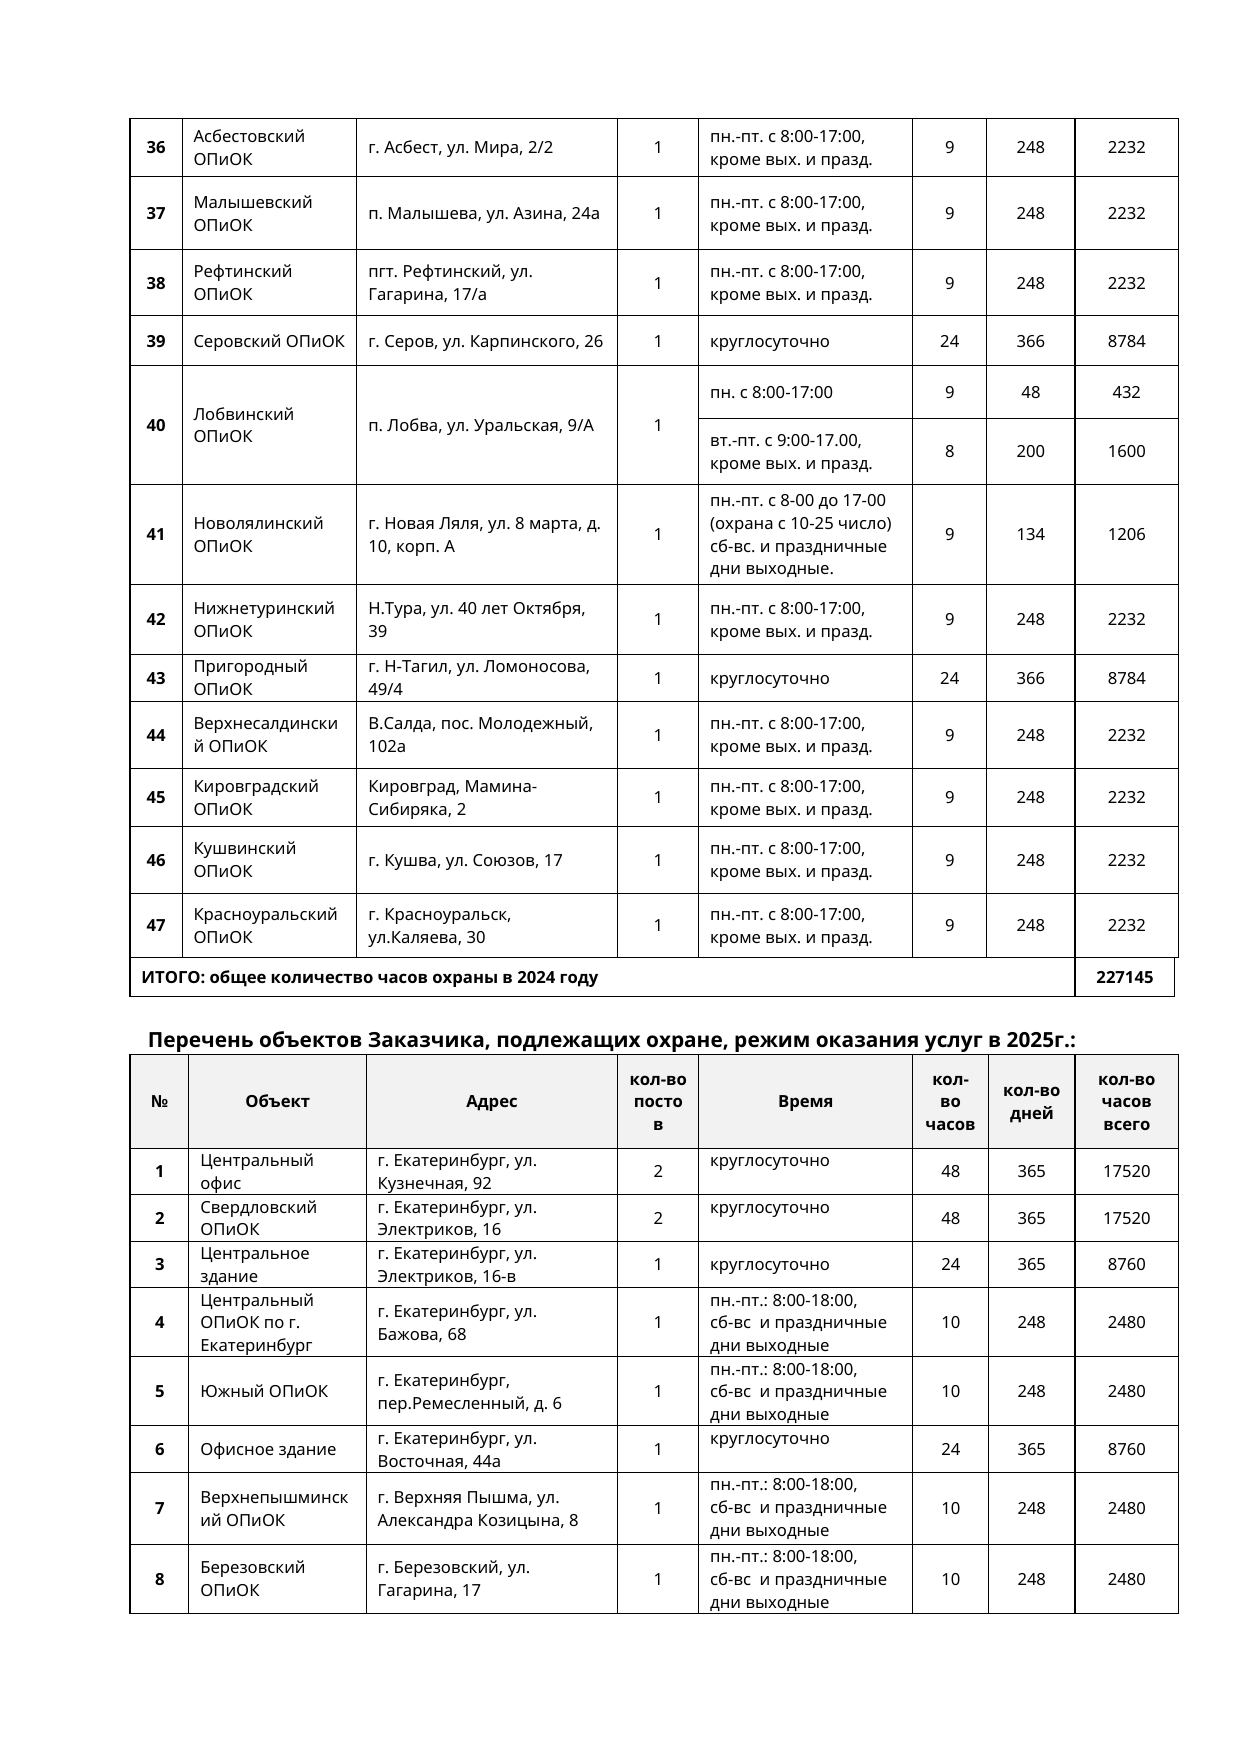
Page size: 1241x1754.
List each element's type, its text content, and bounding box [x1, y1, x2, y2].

table_cell 10 [913, 1473, 988, 1544]
table_cell 1 [618, 177, 698, 249]
table_cell 134 [987, 485, 1074, 584]
table_cell 8784 [1076, 316, 1178, 365]
table_cell г. Н-Тагил, ул. Ломоносова, 49/4 [357, 655, 617, 701]
table_cell 47 [131, 894, 182, 957]
table_cell Центральный ОПиОК по г. Екатеринбург [189, 1288, 366, 1356]
table_cell 9 [913, 702, 986, 768]
table_cell 10 [913, 1357, 988, 1425]
table_header № [131, 1055, 188, 1148]
table_cell 45 [131, 769, 182, 826]
table_cell 6 [131, 1426, 188, 1472]
table_cell 48 [987, 366, 1074, 418]
table_cell 5 [131, 1357, 188, 1425]
table_cell 42 [131, 585, 182, 654]
table_header кол-во дней [989, 1055, 1074, 1148]
table_cell пн.-пт. с 8-00 до 17-00 (охрана с 10-25 число) сб-вс. и праздничные дни выходные. [699, 485, 912, 584]
table_cell пн.-пт. с 8:00-17:00, кроме вых. и празд. [699, 702, 912, 768]
table_cell 9 [913, 366, 986, 418]
table_cell 24 [913, 1242, 988, 1287]
table_cell 1 [618, 655, 698, 701]
table_cell 24 [913, 316, 986, 365]
table_cell п. Лобва, ул. Уральская, 9/А [357, 366, 617, 484]
table_header кол-во часов [913, 1055, 988, 1148]
table_cell 2232 [1076, 119, 1178, 176]
table_cell г. Екатеринбург, ул. Бажова, 68 [367, 1288, 617, 1356]
table_cell пн.-пт.: 8:00-18:00, сб-вс и праздничные дни выходные [699, 1545, 912, 1613]
table_cell 1 [618, 1426, 698, 1472]
table_cell г. Екатеринбург, ул. Электриков, 16-в [367, 1242, 617, 1287]
table_cell 1 [618, 1545, 698, 1613]
table_cell 1 [618, 316, 698, 365]
table_cell г. Серов, ул. Карпинского, 26 [357, 316, 617, 365]
table_cell Кировград, Мамина-Сибиряка, 2 [357, 769, 617, 826]
table_cell 2 [618, 1149, 698, 1194]
table_cell 248 [987, 702, 1074, 768]
table_cell 1 [618, 894, 698, 957]
table_cell 1 [618, 366, 698, 484]
table_cell Новолялинский ОПиОК [183, 485, 356, 584]
table_cell 248 [987, 119, 1074, 176]
table_cell Малышевский ОПиОК [183, 177, 356, 249]
table_cell Центральный офис [189, 1149, 366, 1194]
table_cell В.Салда, пос. Молодежный, 102а [357, 702, 617, 768]
table_cell г. Красноуральск, ул.Каляева, 30 [357, 894, 617, 957]
table_cell круглосуточно [699, 655, 912, 701]
table_cell п. Малышева, ул. Азина, 24а [357, 177, 617, 249]
table_header кол-во часов всего [1076, 1055, 1178, 1148]
table_cell пн. с 8:00-17:00 [699, 366, 912, 418]
table_cell Нижнетуринский ОПиОК [183, 585, 356, 654]
table_cell 1 [618, 1242, 698, 1287]
table_cell Офисное здание [189, 1426, 366, 1472]
table_cell круглосуточно [699, 316, 912, 365]
table_cell 43 [131, 655, 182, 701]
table_cell 9 [913, 894, 986, 957]
table_cell 200 [987, 419, 1074, 484]
table_cell 10 [913, 1545, 988, 1613]
table_cell 365 [989, 1426, 1074, 1472]
table_cell Лобвинский ОПиОК [183, 366, 356, 484]
table_cell 38 [131, 250, 182, 315]
table_cell 17520 [1076, 1149, 1178, 1194]
table_cell 227145 [1076, 958, 1174, 996]
table_cell г. Екатеринбург, пер.Ремесленный, д. 6 [367, 1357, 617, 1425]
table_cell 1 [618, 769, 698, 826]
table_header кол-во постов [618, 1055, 698, 1148]
text Перечень объектов Заказчика, подлежащих охране, режим оказания услуг в 2025г.: [148, 1026, 1152, 1054]
table_cell 10 [913, 1288, 988, 1356]
table_cell 8 [131, 1545, 188, 1613]
table_cell г. Екатеринбург, ул. Восточная, 44а [367, 1426, 617, 1472]
table_cell г. Екатеринбург, ул. Кузнечная, 92 [367, 1149, 617, 1194]
table_cell 9 [913, 769, 986, 826]
table_cell Южный ОПиОК [189, 1357, 366, 1425]
table_cell 365 [989, 1149, 1074, 1194]
table_cell 9 [913, 119, 986, 176]
table_cell Верхнепышминский ОПиОК [189, 1473, 366, 1544]
table_cell 2232 [1076, 585, 1178, 654]
table_cell 1600 [1076, 419, 1178, 484]
table_cell 248 [989, 1357, 1074, 1425]
table_cell пн.-пт.: 8:00-18:00, сб-вс и праздничные дни выходные [699, 1473, 912, 1544]
table_cell пн.-пт. с 8:00-17:00, кроме вых. и празд. [699, 250, 912, 315]
table_cell Центральное здание [189, 1242, 366, 1287]
table_cell г. Асбест, ул. Мира, 2/2 [357, 119, 617, 176]
table_cell 24 [913, 655, 986, 701]
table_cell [699, 119, 912, 176]
table_cell г. Екатеринбург, ул. Электриков, 16 [367, 1195, 617, 1241]
table_cell 1 [618, 1473, 698, 1544]
table_cell 2480 [1076, 1473, 1178, 1544]
table_cell 2232 [1076, 894, 1178, 957]
table_cell 248 [987, 585, 1074, 654]
table_cell 2232 [1076, 702, 1178, 768]
table_cell 9 [913, 250, 986, 315]
table_cell Березовский ОПиОК [189, 1545, 366, 1613]
table_cell пн.-пт.: 8:00-18:00, сб-вс и праздничные дни выходные [699, 1357, 912, 1425]
table_cell 1 [131, 1149, 188, 1194]
table_cell г. Березовский, ул. Гагарина, 17 [367, 1545, 617, 1613]
table_cell Серовский ОПиОК [183, 316, 356, 365]
table_cell 9 [913, 485, 986, 584]
table_cell 1 [618, 485, 698, 584]
table_cell 248 [987, 827, 1074, 893]
table_cell 2480 [1076, 1545, 1178, 1613]
table_cell 248 [989, 1288, 1074, 1356]
table_cell вт.-пт. с 9:00-17.00, кроме вых. и празд. [699, 419, 912, 484]
table_cell Красноуральский ОПиОК [183, 894, 356, 957]
table_cell 2232 [1076, 250, 1178, 315]
table_cell круглосуточно [699, 1149, 912, 1194]
table_cell 2 [131, 1195, 188, 1241]
table_cell 248 [987, 177, 1074, 249]
table_cell 1 [618, 827, 698, 893]
table_cell 8784 [1076, 655, 1178, 701]
table_cell Асбестовский ОПиОК [183, 119, 356, 176]
table_cell 2480 [1076, 1357, 1178, 1425]
table_cell круглосуточно [699, 1242, 912, 1287]
table_cell пн.-пт. с 8:00-17:00, кроме вых. и празд. [699, 769, 912, 826]
table_header Адрес [367, 1055, 617, 1148]
table_cell Пригородный ОПиОК [183, 655, 356, 701]
table_cell 40 [131, 366, 182, 484]
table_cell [699, 177, 912, 249]
table_cell 2232 [1076, 177, 1178, 249]
table_cell 9 [913, 827, 986, 893]
table_cell круглосуточно [699, 1426, 912, 1472]
table_cell 37 [131, 177, 182, 249]
table_cell ИТОГО: общее количество часов охраны в 2024 году [131, 958, 1074, 996]
table_cell 1206 [1076, 485, 1178, 584]
table_cell 1 [618, 250, 698, 315]
table_cell г. Кушва, ул. Союзов, 17 [357, 827, 617, 893]
table_cell 366 [987, 655, 1074, 701]
table_cell пн.-пт. с 8:00-17:00, кроме вых. и празд. [699, 827, 912, 893]
table_cell 2480 [1076, 1288, 1178, 1356]
table_cell 248 [987, 250, 1074, 315]
table_cell 248 [987, 894, 1074, 957]
table_cell 2232 [1076, 827, 1178, 893]
table_cell 9 [913, 177, 986, 249]
table_cell 48 [913, 1195, 988, 1241]
table_cell г. Верхняя Пышма, ул. Александра Козицына, 8 [367, 1473, 617, 1544]
table_cell 365 [989, 1195, 1074, 1241]
table_cell 4 [131, 1288, 188, 1356]
table_cell Кировградский ОПиОК [183, 769, 356, 826]
table_cell 7 [131, 1473, 188, 1544]
table_cell 48 [913, 1149, 988, 1194]
table_cell г. Новая Ляля, ул. 8 марта, д. 10, корп. А [357, 485, 617, 584]
table_cell 1 [618, 702, 698, 768]
table_cell пн.-пт. с 8:00-17:00, кроме вых. и празд. [699, 894, 912, 957]
table_cell 1 [618, 1288, 698, 1356]
table_cell Н.Тура, ул. 40 лет Октября, 39 [357, 585, 617, 654]
table_cell 1 [618, 585, 698, 654]
table_cell 248 [989, 1545, 1074, 1613]
table_header Объект [189, 1055, 366, 1148]
table_cell 24 [913, 1426, 988, 1472]
table_cell 9 [913, 585, 986, 654]
table_cell пн.-пт. с 8:00-17:00, кроме вых. и празд. [699, 585, 912, 654]
table_cell 248 [989, 1473, 1074, 1544]
table_cell 1 [618, 1357, 698, 1425]
table_cell 8760 [1076, 1242, 1178, 1287]
table_cell 36 [131, 119, 182, 176]
table_cell 248 [987, 769, 1074, 826]
table_cell 365 [989, 1242, 1074, 1287]
table_header Время [699, 1055, 912, 1148]
table_cell Рефтинский ОПиОК [183, 250, 356, 315]
table_cell 17520 [1076, 1195, 1178, 1241]
table_cell 39 [131, 316, 182, 365]
table_cell Свердловский ОПиОК [189, 1195, 366, 1241]
table_cell 8 [913, 419, 986, 484]
table_cell Верхнесалдинский ОПиОК [183, 702, 356, 768]
table_cell круглосуточно [699, 1195, 912, 1241]
table_cell 1 [618, 119, 698, 176]
table_cell 432 [1076, 366, 1178, 418]
table_cell 366 [987, 316, 1074, 365]
table_cell пгт. Рефтинский, ул. Гагарина, 17/а [357, 250, 617, 315]
table_cell 3 [131, 1242, 188, 1287]
table_cell 46 [131, 827, 182, 893]
table_cell 2 [618, 1195, 698, 1241]
table_cell 8760 [1076, 1426, 1178, 1472]
table_cell 44 [131, 702, 182, 768]
table_cell 41 [131, 485, 182, 584]
table_cell пн.-пт.: 8:00-18:00, сб-вс и праздничные дни выходные [699, 1288, 912, 1356]
table_cell Кушвинский ОПиОК [183, 827, 356, 893]
table_cell 2232 [1076, 769, 1178, 826]
